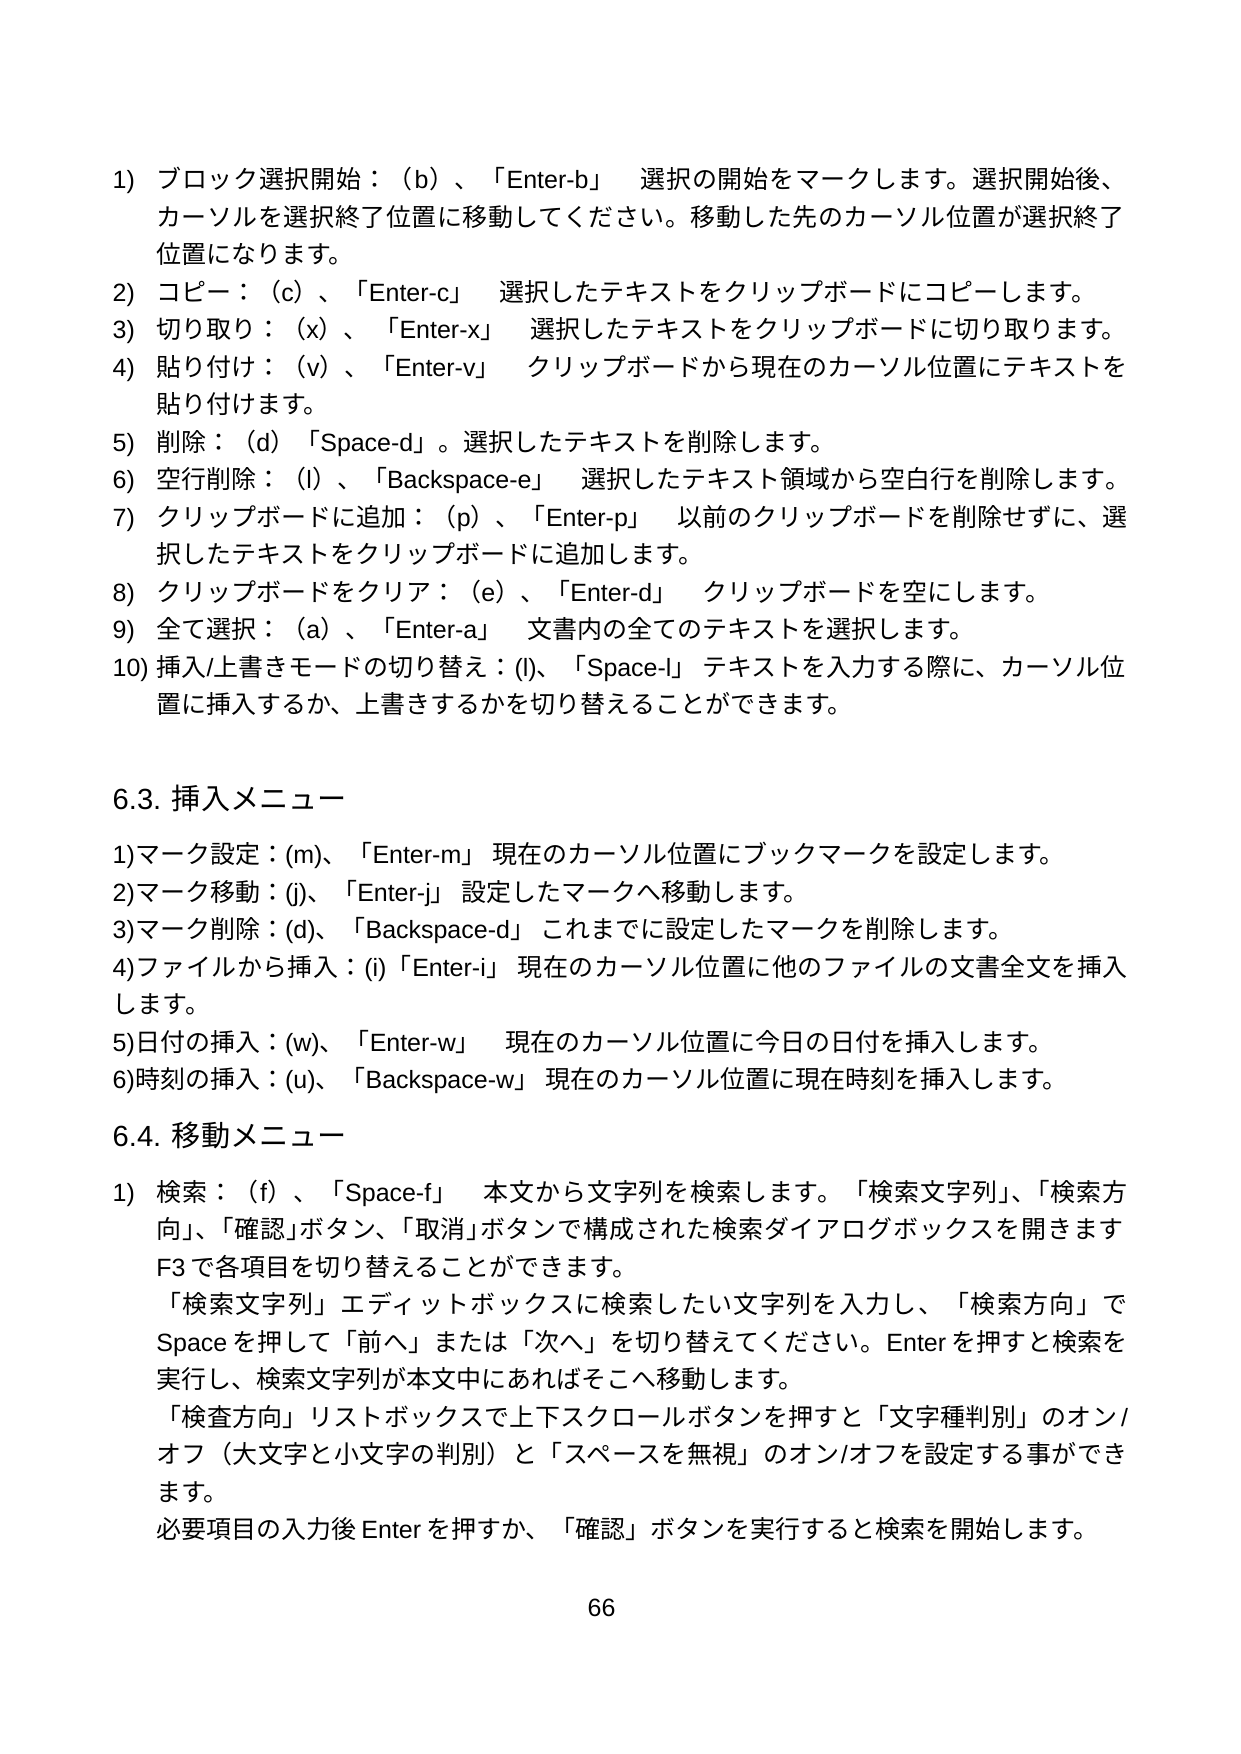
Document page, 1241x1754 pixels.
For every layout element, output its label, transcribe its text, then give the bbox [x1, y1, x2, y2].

list 「検査方向」リストボックスで上下スクロールボタンを押すと「文字種判別」のオン/オフ（大文字と小文字の判別）と「スペースを無視」のオン/オフを設定する事ができます。 [156, 1397, 1128, 1509]
list 必要項目の入力後Enterを押すか、「確認」ボタンを実行すると検索を開始します。 [156, 1509, 1128, 1547]
list 挿入/上書きモードの切り替え：(l)、「Space-l」 テキストを入力する際に、カーソル位置に挿入するか、上書きするかを切り替えることができます。 [112, 647, 1128, 722]
text 3)マーク削除：(d)、「Backspace-d」 これまでに設定したマークを削除します。 [112, 909, 1128, 947]
list 空行削除：（l）、「Backspace-e」 選択したテキスト領域から空白行を削除します。 [112, 459, 1128, 497]
list クリップボードをクリア：（e）、「Enter-d」 クリップボードを空にします。 [112, 572, 1128, 609]
list 「検索文字列」エディットボックスに検索したい文字列を入力し、「検索方向」でSpaceを押して「前へ」または「次へ」を切り替えてください。Enterを押すと検索を実行し、検索文字列が本文中にあればそこへ移動します。 [156, 1284, 1128, 1397]
list ブロック選択開始：（b）、「Enter-b」 選択の開始をマークします。選択開始後、カーソルを選択終了位置に移動してください。移動した先のカーソル位置が選択終了位置になります。 [112, 159, 1128, 272]
list 切り取り：（x）、 「Enter-x」 選択したテキストをクリップボードに切り取ります。 [112, 309, 1128, 347]
list 削除：（d）「Space-d」。選択したテキストを削除します。 [112, 422, 1128, 459]
text 1)マーク設定：(m)、「Enter-m」 現在のカーソル位置にブックマークを設定します。 [112, 834, 1128, 872]
subtitle 移動メニュー [112, 1097, 1128, 1172]
text 5)日付の挿入：(w)、「Enter-w」 現在のカーソル位置に今日の日付を挿入します。 [112, 1022, 1128, 1059]
text 2)マーク移動：(j)、「Enter-j」 設定したマークへ移動します。 [112, 872, 1128, 909]
list 検索：（f）、「Space-f」 本文から文字列を検索します。「検索文字列｣、｢検索方向｣、｢確認｣ボタン、｢取消｣ボタンで構成された検索ダイアログボックスを開きます。F3で各項目を切り替えることができます。 [112, 1172, 1128, 1284]
list 全て選択：（a）、「Enter-a」 文書内の全てのテキストを選択します。 [112, 609, 1128, 647]
text 6)時刻の挿入：(u)、「Backspace-w」 現在のカーソル位置に現在時刻を挿入します。 [112, 1059, 1128, 1097]
subtitle 挿入メニュー [112, 759, 1128, 834]
list クリップボードに追加：（p）、「Enter-p」 以前のクリップボードを削除せずに、選択したテキストをクリップボードに追加します。 [112, 497, 1128, 572]
list 貼り付け：（v）、「Enter-v」 クリップボードから現在のカーソル位置にテキストを貼り付けます。 [112, 347, 1128, 422]
text 4)ファイルから挿入：(i)「Enter-i」 現在のカーソル位置に他のファイルの文書全文を挿入します。 [112, 947, 1128, 1022]
list コピー：（c）、「Enter-c」 選択したテキストをクリップボードにコピーします。 [112, 272, 1128, 309]
